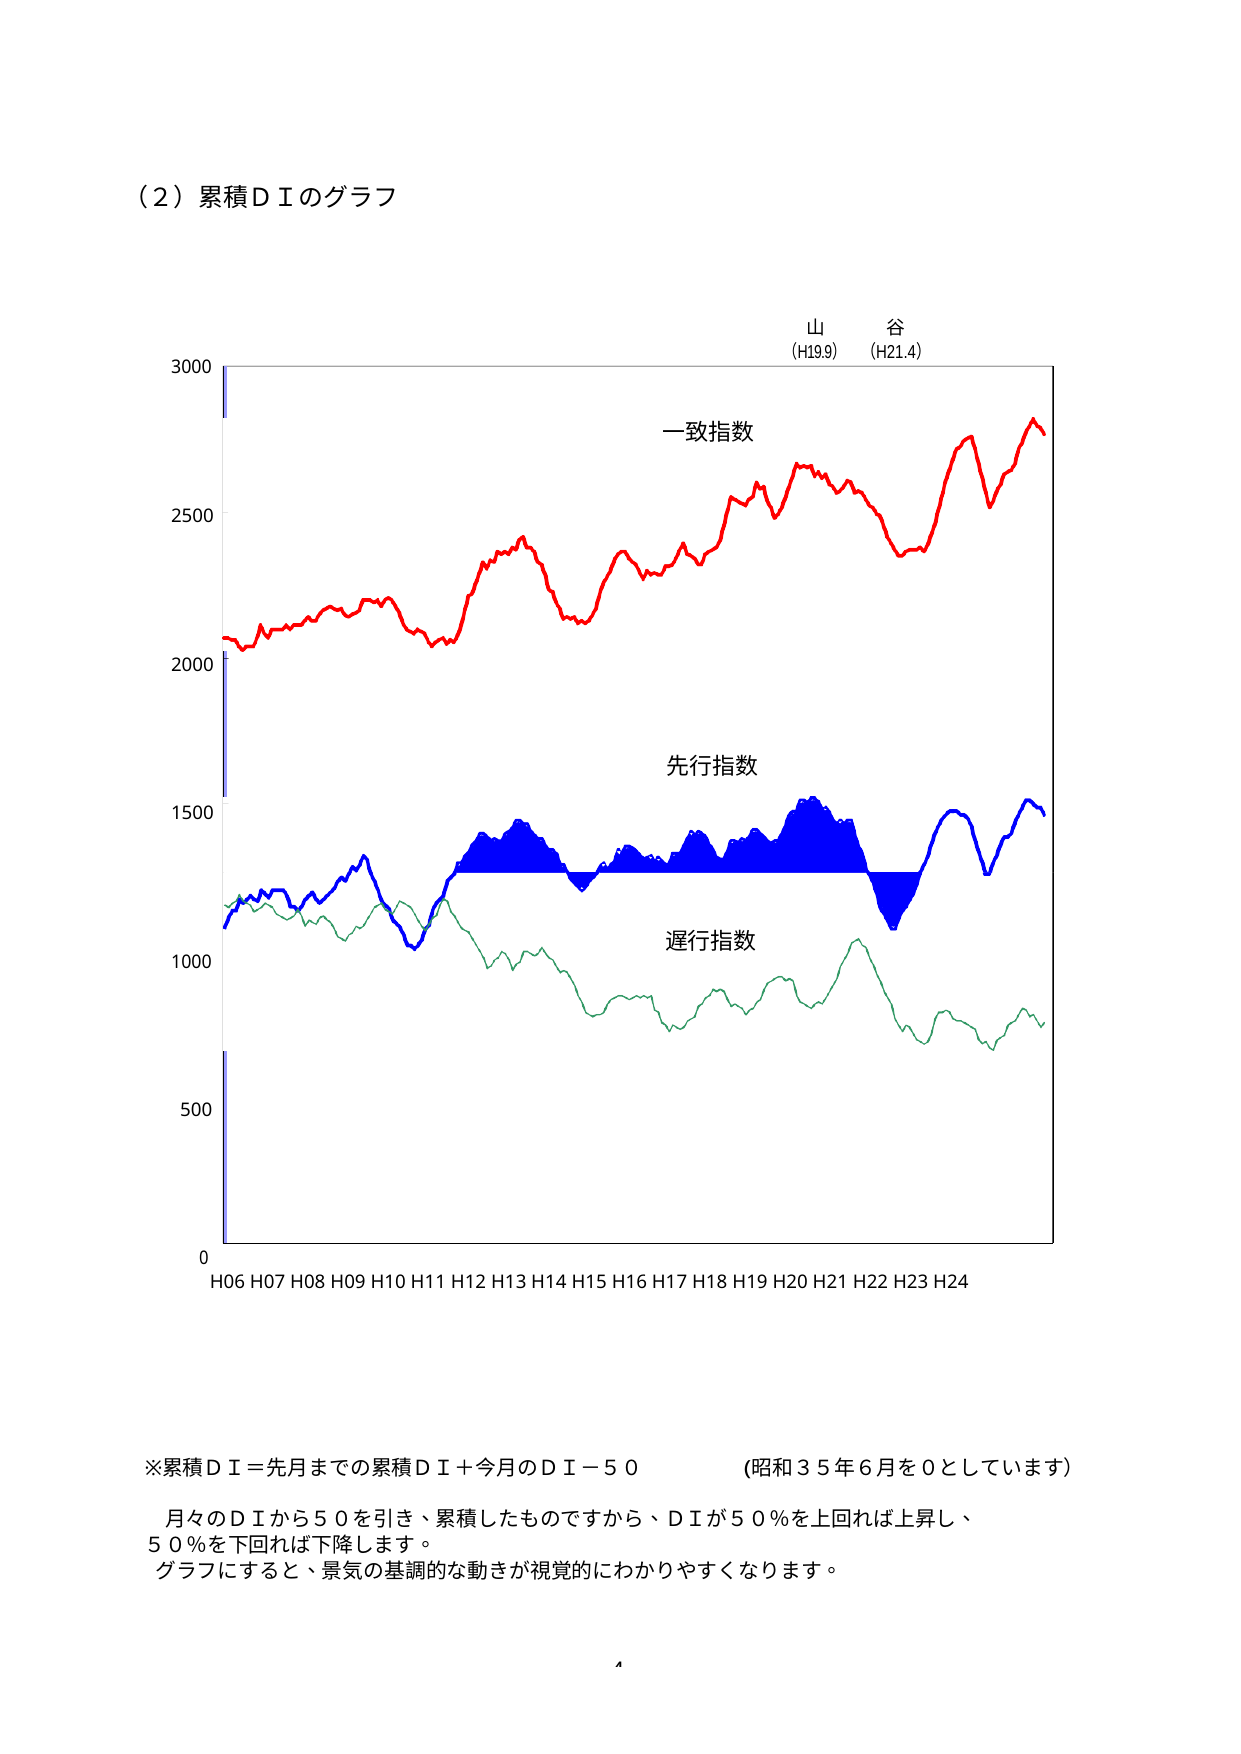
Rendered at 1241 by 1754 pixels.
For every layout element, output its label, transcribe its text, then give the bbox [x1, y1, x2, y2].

text 谷 [858, 314, 933, 339]
picture [223, 825, 1046, 1051]
text ５０％を下回れば下降します。 [144, 1532, 1159, 1557]
text 3000 [171, 354, 213, 379]
text 2000 [171, 651, 1159, 676]
text 2500 [171, 502, 1159, 528]
subtitle （２）累積ＤＩのグラフ [123, 180, 1159, 214]
picture [222, 528, 1046, 651]
text 山 [718, 314, 825, 339]
text 1000 [171, 948, 213, 973]
text H06 H07 H08 H09 H10 H11 H12 H13 H14 H15 H16 H17 H18 H19 H20 H21 H22 H23 H24 [209, 1269, 1159, 1294]
subtitle 遅行指数 [665, 925, 1159, 957]
text 0 [199, 1246, 1159, 1269]
text ※累積ＤＩ＝先月までの累積ＤＩ＋今月のＤＩ－５０ (昭和３５年６月を０としています） [144, 1453, 1159, 1481]
subtitle 一致指数 [449, 416, 968, 448]
text 1500 [171, 799, 1159, 825]
text （H21.4） [858, 339, 933, 364]
text 500 [180, 1097, 1159, 1122]
text （H19.9） [783, 339, 847, 364]
picture [222, 417, 1046, 502]
text グラフにすると、景気の基調的な動きが視覚的にわかりやすくなります。 [155, 1557, 1159, 1584]
subtitle 先行指数 [456, 750, 968, 782]
text 月々のＤＩから５０を引き、累積したものですから、ＤＩが５０％を上回れば上昇し、 [165, 1505, 1159, 1532]
